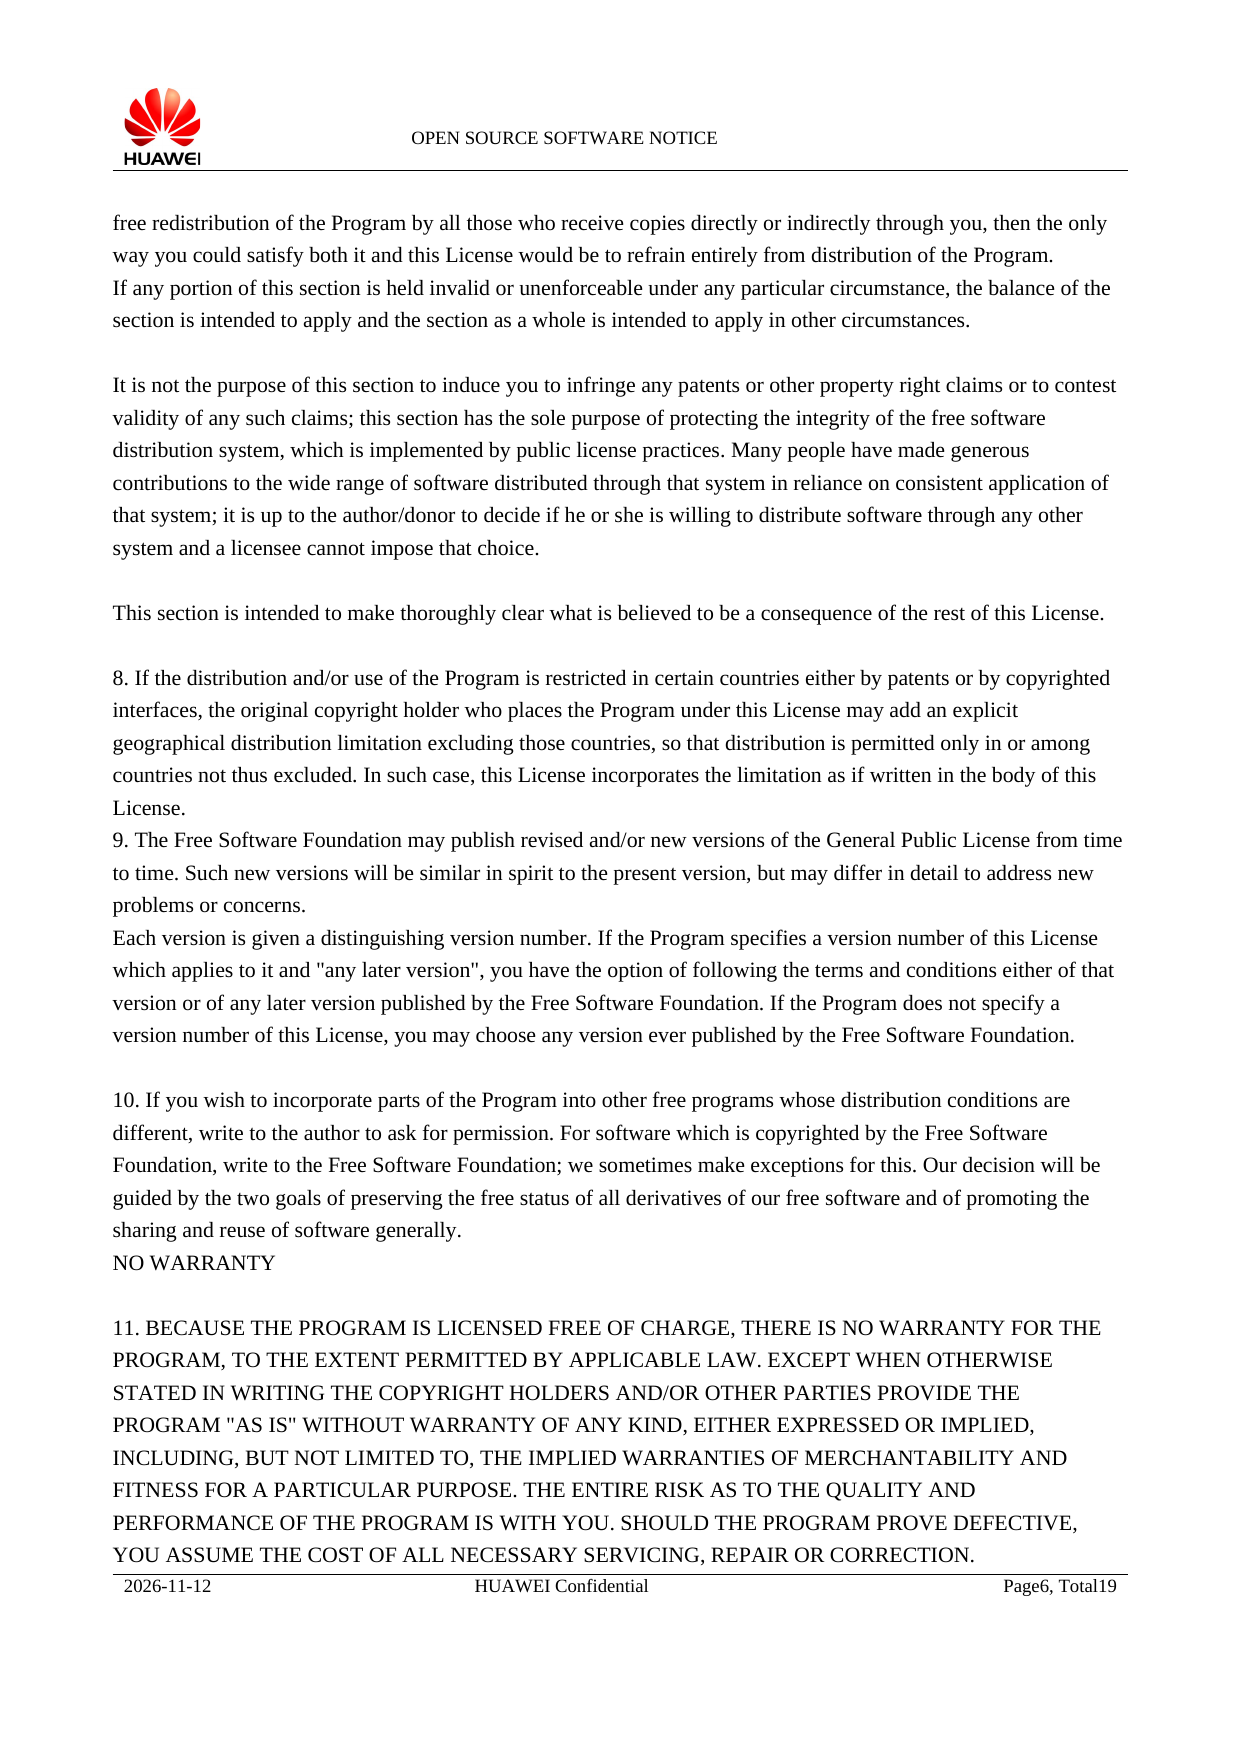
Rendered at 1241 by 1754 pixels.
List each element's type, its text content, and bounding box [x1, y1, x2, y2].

picture [124, 88, 201, 165]
